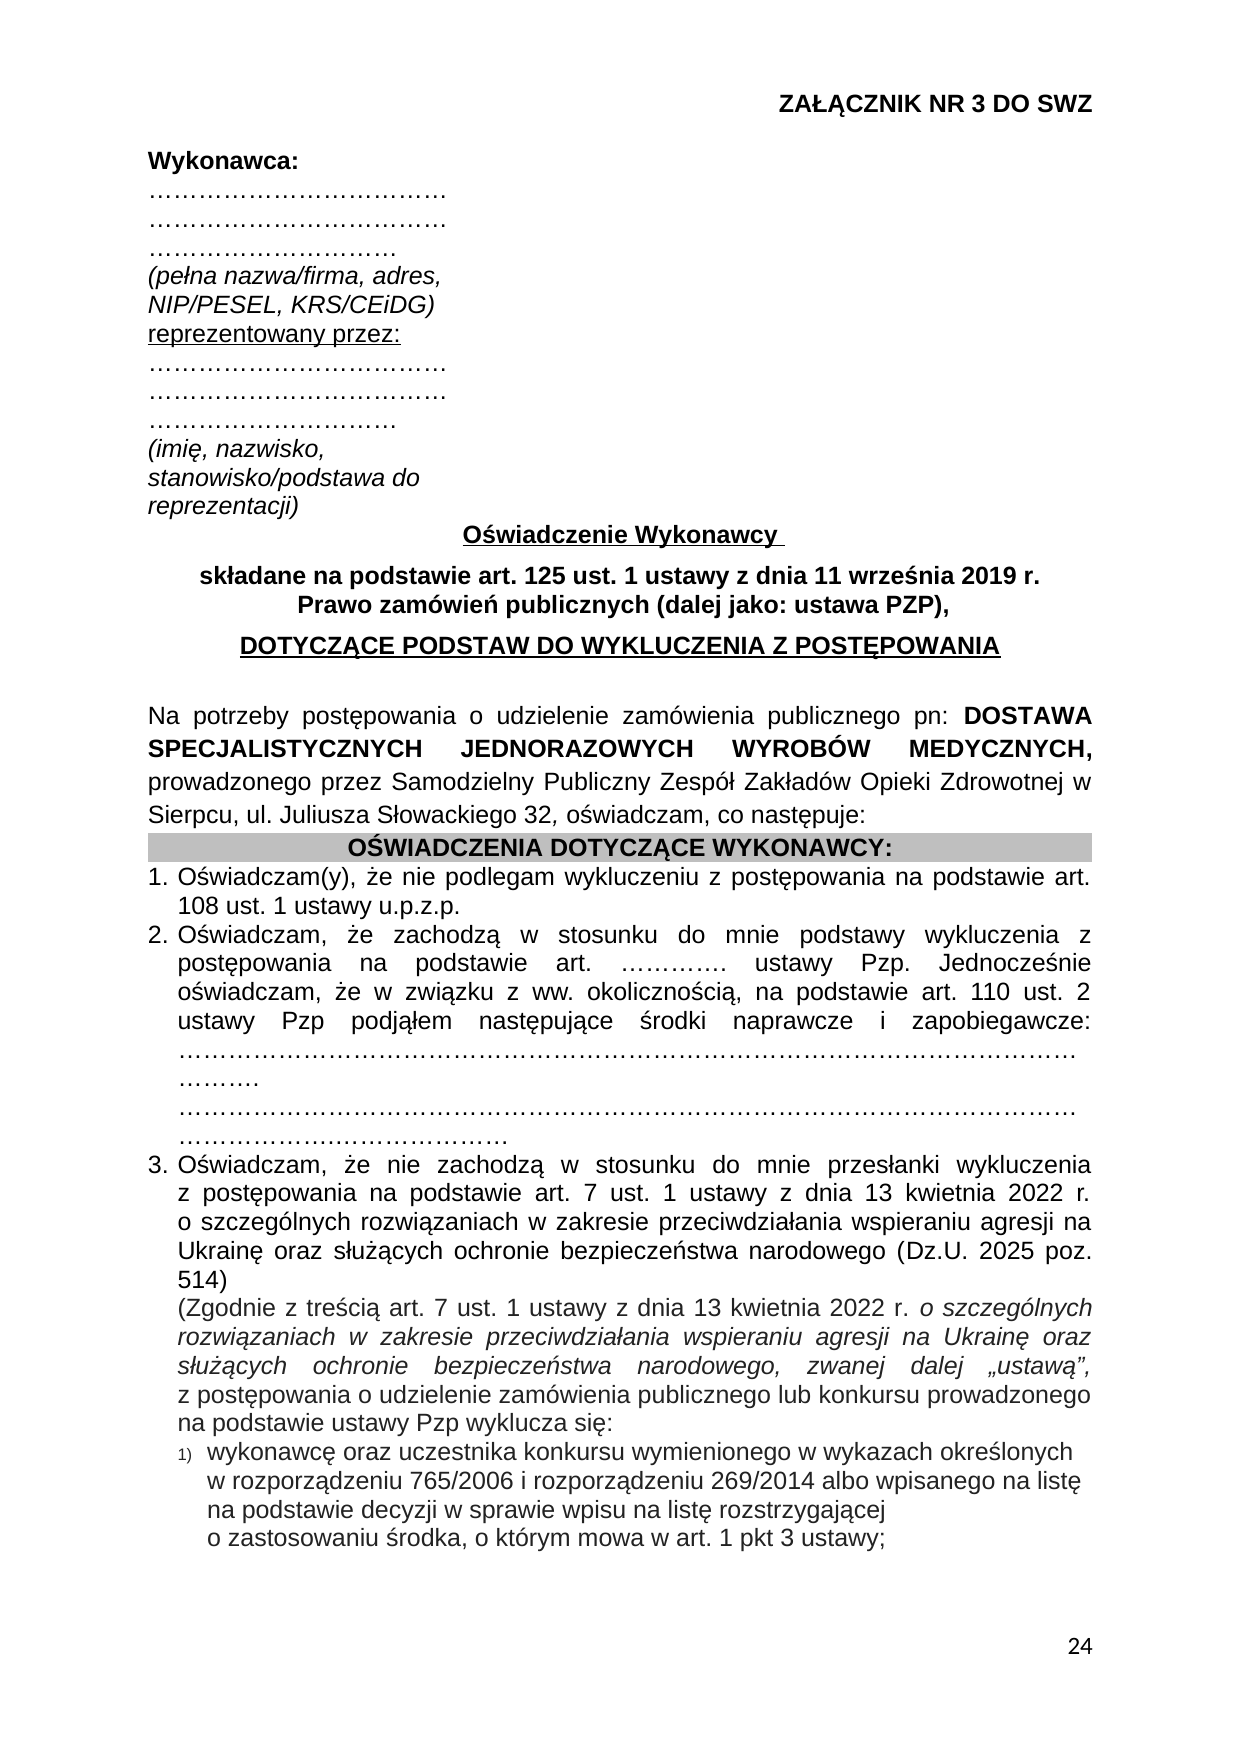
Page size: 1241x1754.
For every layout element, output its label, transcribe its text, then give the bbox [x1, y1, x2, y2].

text DOTYCZĄCE PODSTAW DO WYKLUCZENIA Z POSTĘPOWANIA [148, 631, 1092, 660]
text składane na podstawie art. 125 ust. 1 ustawy z dnia 11 września 2019 r. [148, 561, 1092, 590]
list wykonawcę oraz uczestnika konkursu wymienionego w wykazach określonych w rozporządzeniu 765/2006 i rozporządzeniu 269/2014 albo wpisanego na listę na podstawie decyzji w sprawie wpisu na listę rozstrzygającej o zastosowaniu środka, o którym mowa w art. 1 pkt 3 ustawy; [177, 1437, 1092, 1552]
text (imię, nazwisko, stanowisko/podstawa do reprezentacji) [148, 434, 472, 520]
text reprezentowany przez: [148, 319, 1092, 347]
text Oświadczenie Wykonawcy [148, 520, 1092, 549]
text OŚWIADCZENIA DOTYCZĄCE WYKONAWCY: [148, 833, 1092, 862]
list Oświadczam(y), że nie podlegam wykluczeniu z postępowania na podstawie art. 108 ust. 1 ustawy u.p.z.p. [148, 862, 1092, 919]
text ………………………………………………………………………………………… [148, 347, 472, 434]
text Wykonawca: [148, 146, 1092, 175]
text (Zgodnie z treścią art. 7 ust. 1 ustawy z dnia 13 kwietnia 2022 r. o szczególnych rozwiązaniach w zakresie przeciwdziałania wspieraniu agresji na Ukrainę oraz służących ochronie bezpieczeństwa narodowego, zwanej dalej „ustawą”, z postępowania o udzielenie zamówienia publicznego lub konkursu prowadzonego na podstawie ustawy Pzp wyklucza się: [177, 1293, 1092, 1437]
list Oświadczam, że zachodzą w stosunku do mnie podstawy wykluczenia z postępowania na podstawie art. …………. ustawy Pzp. Jednocześnie oświadczam, że w związku z ww. okolicznością, na podstawie art. 110 ust. 2 ustawy Pzp podjąłem następujące środki naprawcze i zapobiegawcze: ……………………………………………………………………………………………………….……………………………………………………………………………………………………………….………………… [148, 919, 1092, 1149]
text ………………………………………………………………………………………… [148, 175, 472, 261]
text Na potrzeby postępowania o udzielenie zamówienia publicznego pn: DOSTAWA SPECJALISTYCZNYCH JEDNORAZOWYCH WYROBÓW MEDYCZNYCH, prowadzonego przez Samodzielny Publiczny Zespół Zakładów Opieki Zdrowotnej w Sierpcu, ul. Juliusza Słowackiego 32, oświadczam, co następuje: [148, 701, 1092, 829]
text Prawo zamówień publicznych (dalej jako: ustawa PZP), [148, 590, 1092, 619]
text ZAŁĄCZNIK NR 3 DO SWZ [148, 89, 1092, 117]
text (pełna nazwa/firma, adres, NIP/PESEL, KRS/CEiDG) [148, 261, 472, 319]
list Oświadczam, że nie zachodzą w stosunku do mnie przesłanki wykluczenia z postępowania na podstawie art. 7 ust. 1 ustawy z dnia 13 kwietnia 2022 r. o szczególnych rozwiązaniach w zakresie przeciwdziałania wspieraniu agresji na Ukrainę oraz służących ochronie bezpieczeństwa narodowego (Dz.U. 2025 poz. 514) [148, 1149, 1092, 1293]
